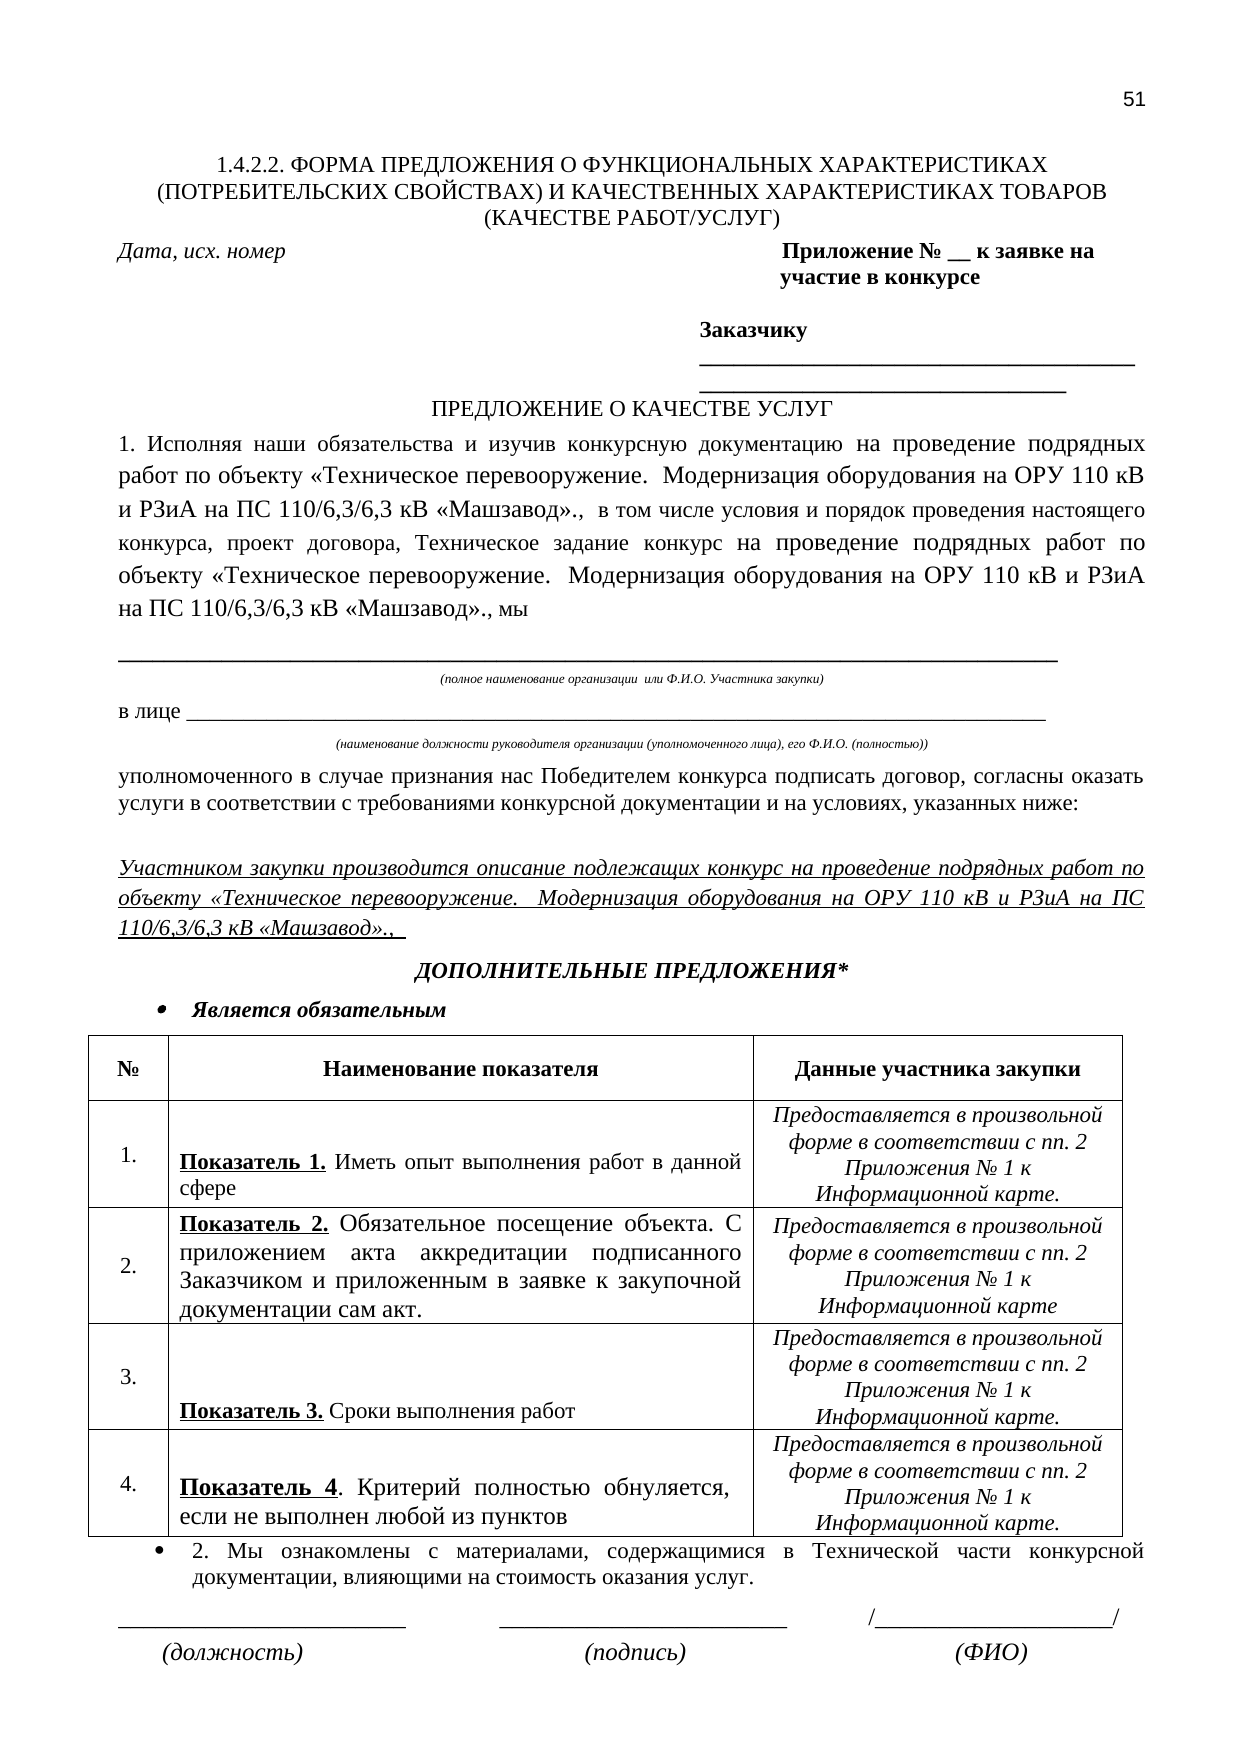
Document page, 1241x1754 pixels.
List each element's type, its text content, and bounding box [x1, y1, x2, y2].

text участие в конкурсе [718, 263, 1146, 289]
text __________________________________________________________________________________ [118, 638, 1146, 664]
table_cell Показатель 3. Сроки выполнения работ [169, 1324, 753, 1429]
text Заказчику [699, 316, 1146, 342]
table_cell Предоставляется в произвольной форме в соответствии с пп. 2 Приложения № 1 к Информационной карте. [754, 1324, 1122, 1429]
table_cell Предоставляется в произвольной форме в соответствии с пп. 2 Приложения № 1 к Информационной карте [754, 1208, 1122, 1323]
text уполномоченного в случае признания нас Победителем конкурса подписать договор, согласны оказать услуги в соответствии с требованиями конкурсной документации и на условиях, указанных ниже: [118, 762, 1146, 815]
table_cell 2. [89, 1208, 168, 1323]
text Дата, исх. номер Приложение № __ к заявке на [118, 237, 1146, 263]
table_cell 3. [89, 1324, 168, 1429]
text ДОПОЛНИТЕЛЬНЫЕ ПРЕДЛОЖЕНИЯ* [118, 957, 1146, 983]
text ПРЕДЛОЖЕНИЕ О КАЧЕСТВЕ УСЛУГ [118, 395, 1146, 421]
list Является обязательным [156, 996, 1146, 1022]
table_cell 1. [89, 1101, 168, 1207]
subtitle 1.4.2.2. ФОРМА ПРЕДЛОЖЕНИЯ О ФУНКЦИОНАЛЬНЫХ ХАРАКТЕРИСТИКАХ (ПОТРЕБИТЕЛЬСКИХ СВОЙСТВАХ) И КАЧЕСТВЕННЫХ ХАРАКТЕРИСТИКАХ ТОВАРОВ (КАЧЕСТВЕ РАБОТ/УСЛУГ) [118, 152, 1146, 231]
text (наименование должности руководителя организации (уполномоченного лица), его Ф.И.О. (полностью)) [118, 736, 1146, 762]
list 2. Мы ознакомлены с материалами, содержащимися в Технической части конкурсной документации, влияющими на стоимость оказания услуг. [155, 1537, 1146, 1589]
table_cell Предоставляется в произвольной форме в соответствии с пп. 2 Приложения № 1 к Информационной карте. [754, 1430, 1122, 1536]
text Участником закупки производится описание подлежащих конкурс на проведение подрядных работ по объекту «Техническое перевооружение. Модернизация оборудования на ОРУ 110 кВ и РЗиА на ПС 110/6,3/6,3 кВ «Машзавод»., [118, 854, 1146, 941]
text _______________________ _______________________ /___________________/ [118, 1602, 1146, 1631]
text (должность) (подпись) (ФИО) [118, 1637, 1146, 1666]
text в лице ___________________________________________________________________________ [118, 697, 1146, 723]
text 1. Исполняя наши обязательства и изучив конкурсную документацию на проведение подрядных работ по объекту «Техническое перевооружение. Модернизация оборудования на ОРУ 110 кВ и РЗиА на ПС 110/6,3/6,3 кВ «Машзавод»., в том числе условия и порядок проведения настоящего конкурса, проект договора, Техническое задание конкурс на проведение подрядных работ по объекту «Техническое перевооружение. Модернизация оборудования на ОРУ 110 кВ и РЗиА на ПС 110/6,3/6,3 кВ «Машзавод»., мы [118, 428, 1146, 621]
table_header № [89, 1036, 168, 1100]
table_header Наименование показателя [169, 1036, 753, 1100]
text ______________________________________________________________________ [699, 342, 1146, 395]
table_cell Показатель 1. Иметь опыт выполнения работ в данной сфере [169, 1101, 753, 1207]
table_cell Предоставляется в произвольной форме в соответствии с пп. 2 Приложения № 1 к Информационной карте. [754, 1101, 1122, 1207]
table_cell Показатель 4. Критерий полностью обнуляется, если не выполнен любой из пунктов [169, 1430, 753, 1536]
table_cell Показатель 2. Обязательное посещение объекта. С приложением акта аккредитации подписанного Заказчиком и приложенным в заявке к закупочной документации сам акт. [169, 1208, 753, 1323]
table_header Данные участника закупки [754, 1036, 1122, 1100]
table_cell 4. [89, 1430, 168, 1536]
text (полное наименование организации или Ф.И.О. Участника закупки) [118, 671, 1146, 697]
